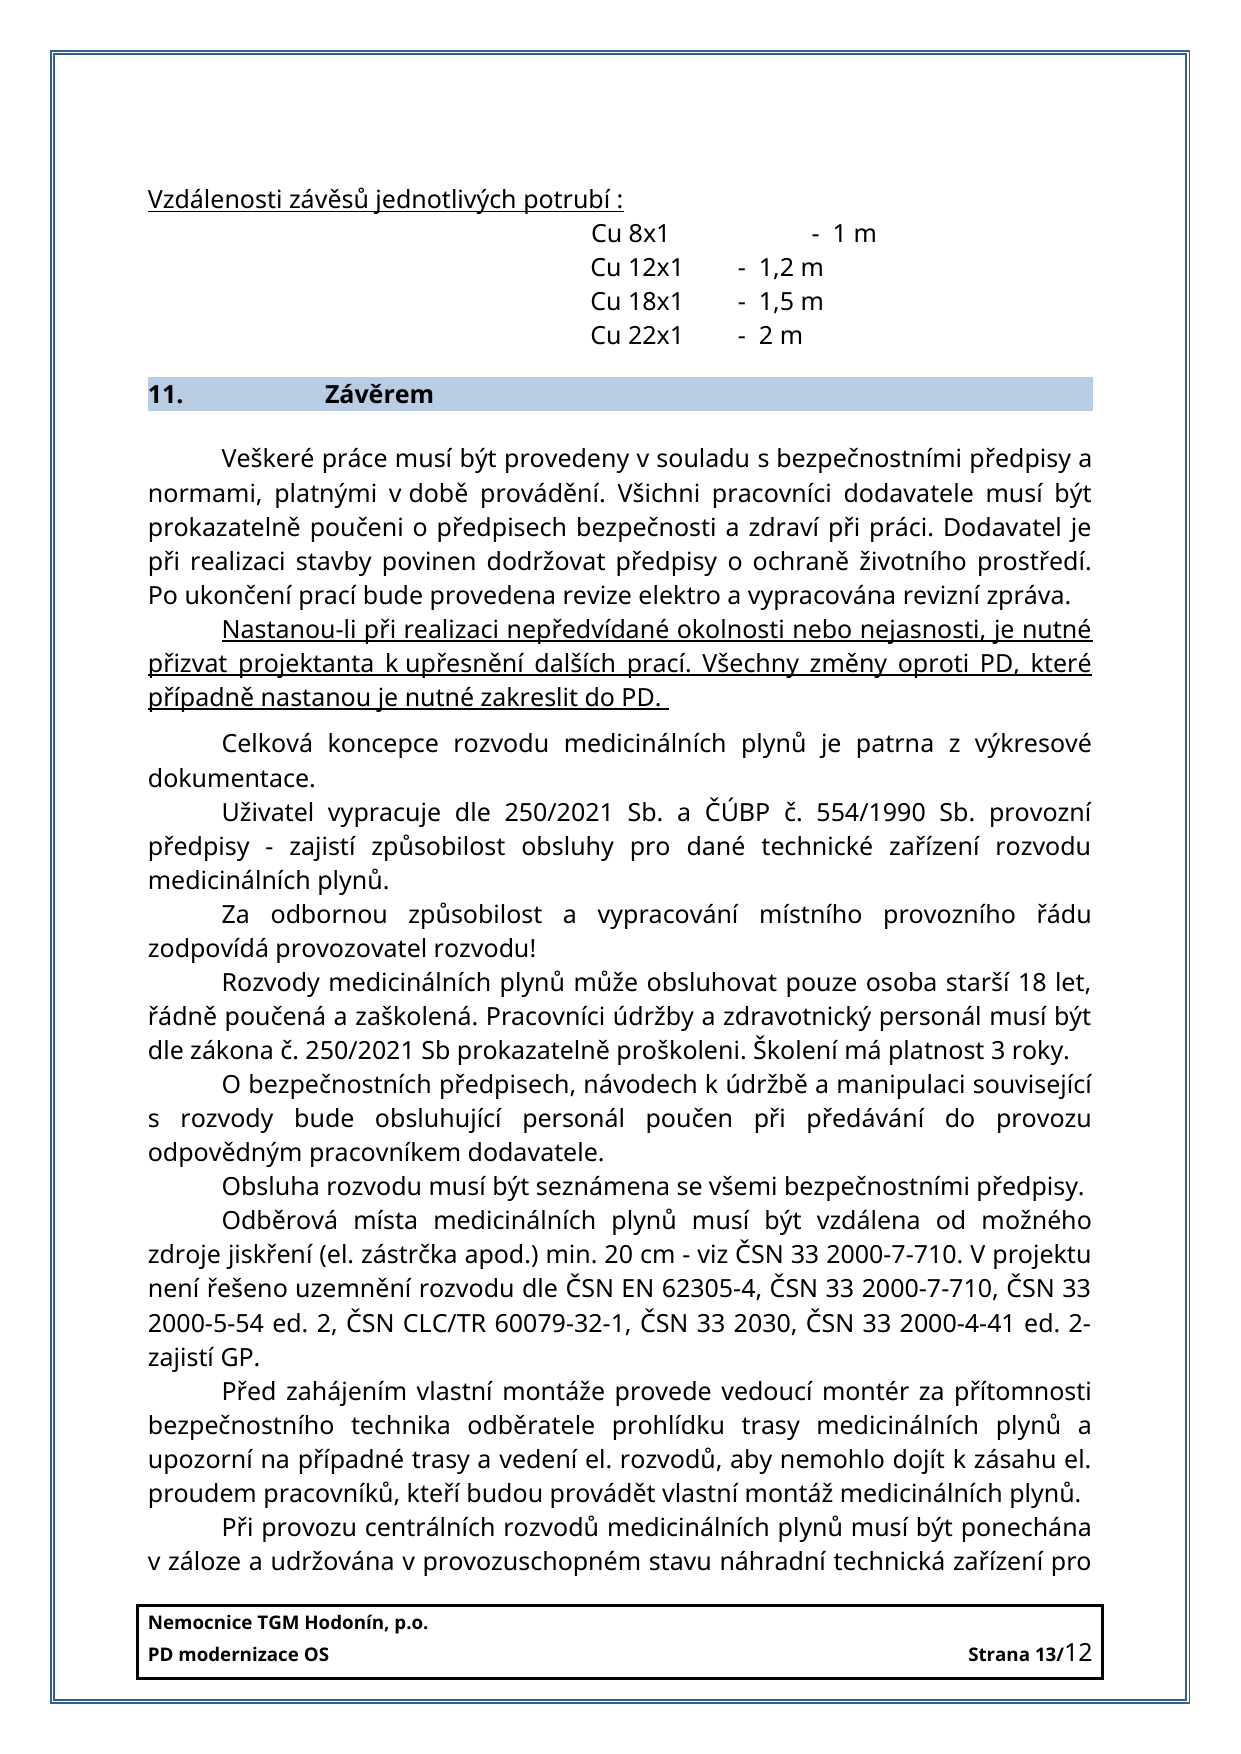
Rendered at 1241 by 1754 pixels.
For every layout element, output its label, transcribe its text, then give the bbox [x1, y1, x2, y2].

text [148, 1509, 1093, 1578]
text Obsluha rozvodu musí být seznámena se všemi bezpečnostními předpisy. [148, 1169, 1093, 1203]
text Celková koncepce rozvodu medicinálních plynů je patrna z výkresové dokumentace. [148, 726, 1093, 794]
text Cu 8x1 - 1 m [517, 216, 1093, 250]
text Cu 12x1 - 1,2 m [148, 250, 1093, 284]
text Uživatel vypracuje dle 250/2021 Sb. a ČÚBP č. 554/1990 Sb. provozní předpisy - zajistí způsobilost obsluhy pro dané technické zařízení rozvodu medicinálních plynů. [148, 794, 1093, 896]
text Nastanou-li při realizaci nepředvídané okolnosti nebo nejasnosti, je nutné přizvat projektanta k upřesnění dalších prací. Všechny změny oproti PD, které případně nastanou je nutné zakreslit do PD. [148, 611, 1093, 714]
text Veškeré práce musí být provedeny v souladu s bezpečnostními předpisy a normami, platnými v době provádění. Všichni pracovníci dodavatele musí být prokazatelně poučeni o předpisech bezpečnosti a zdraví při práci. Dodavatel je při realizaci stavby povinen dodržovat předpisy o ochraně životního prostředí. Po ukončení prací bude provedena revize elektro a vypracována revizní zpráva. [148, 441, 1093, 611]
text O bezpečnostních předpisech, návodech k údržbě a manipulaci související s rozvody bude obsluhující personál poučen při předávání do provozu odpovědným pracovníkem dodavatele. [148, 1067, 1093, 1169]
text Před zahájením vlastní montáže provede vedoucí montér za přítomnosti bezpečnostního technika odběratele prohlídku trasy medicinálních plynů a upozorní na případné trasy a vedení el. rozvodů, aby nemohlo dojít k zásahu el. proudem pracovníků, kteří budou provádět vlastní montáž medicinálních plynů. [148, 1373, 1093, 1509]
list Závěrem [148, 377, 1093, 411]
text Cu 18x1 - 1,5 m [148, 284, 1093, 318]
text Odběrová místa medicinálních plynů musí být vzdálena od možného zdroje jiskření (el. zástrčka apod.) min. 20 cm - viz ČSN 33 2000-7-710. V projektu není řešeno uzemnění rozvodu dle ČSN EN 62305-4, ČSN 33 2000-7-710, ČSN 33 2000-5-54 ed. 2, ČSN CLC/TR 60079-32-1, ČSN 33 2030, ČSN 33 2000-4-41 ed. 2- zajistí GP. [148, 1203, 1093, 1373]
text Rozvody medicinálních plynů může obsluhovat pouze osoba starší 18 let, řádně poučená a zaškolená. Pracovníci údržby a zdravotnický personál musí být dle zákona č. 250/2021 Sb prokazatelně proškoleni. Školení má platnost 3 roky. [148, 964, 1093, 1067]
text Za odbornou způsobilost a vypracování místního provozního řádu zodpovídá provozovatel rozvodu! [148, 896, 1093, 964]
text Cu 22x1 - 2 m [148, 318, 1093, 352]
text Vzdálenosti závěsů jednotlivých potrubí : [148, 182, 1093, 216]
